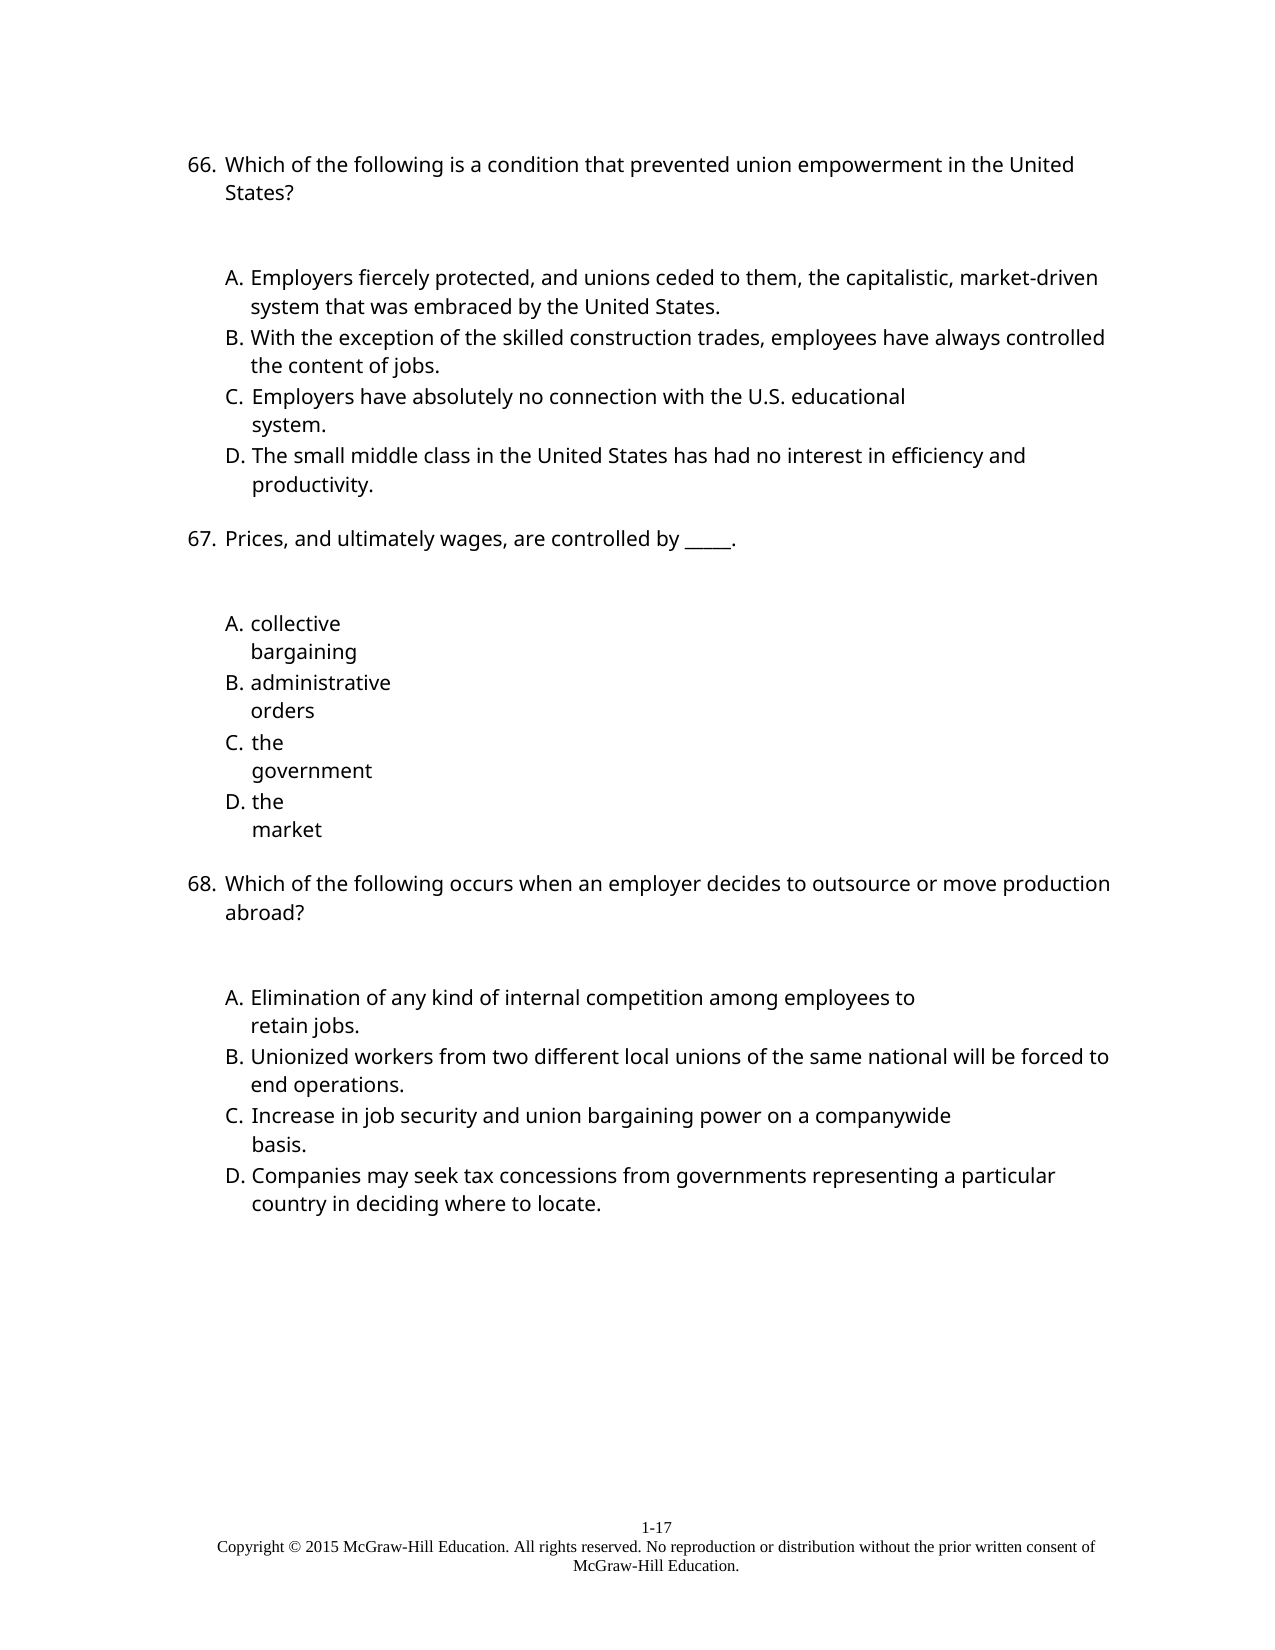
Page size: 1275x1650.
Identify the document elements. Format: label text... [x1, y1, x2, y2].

table_header 67. [188, 524, 225, 844]
table_header Prices, and ultimately wages, are controlled by _____. [225, 524, 1125, 844]
table_header 66. [188, 150, 225, 498]
table_header 68. [188, 870, 225, 1218]
table_header Which of the following is a condition that prevented union empowerment in the United States? [225, 150, 1125, 498]
table_header Which of the following occurs when an employer decides to outsource or move production abroad? [225, 870, 1125, 1218]
